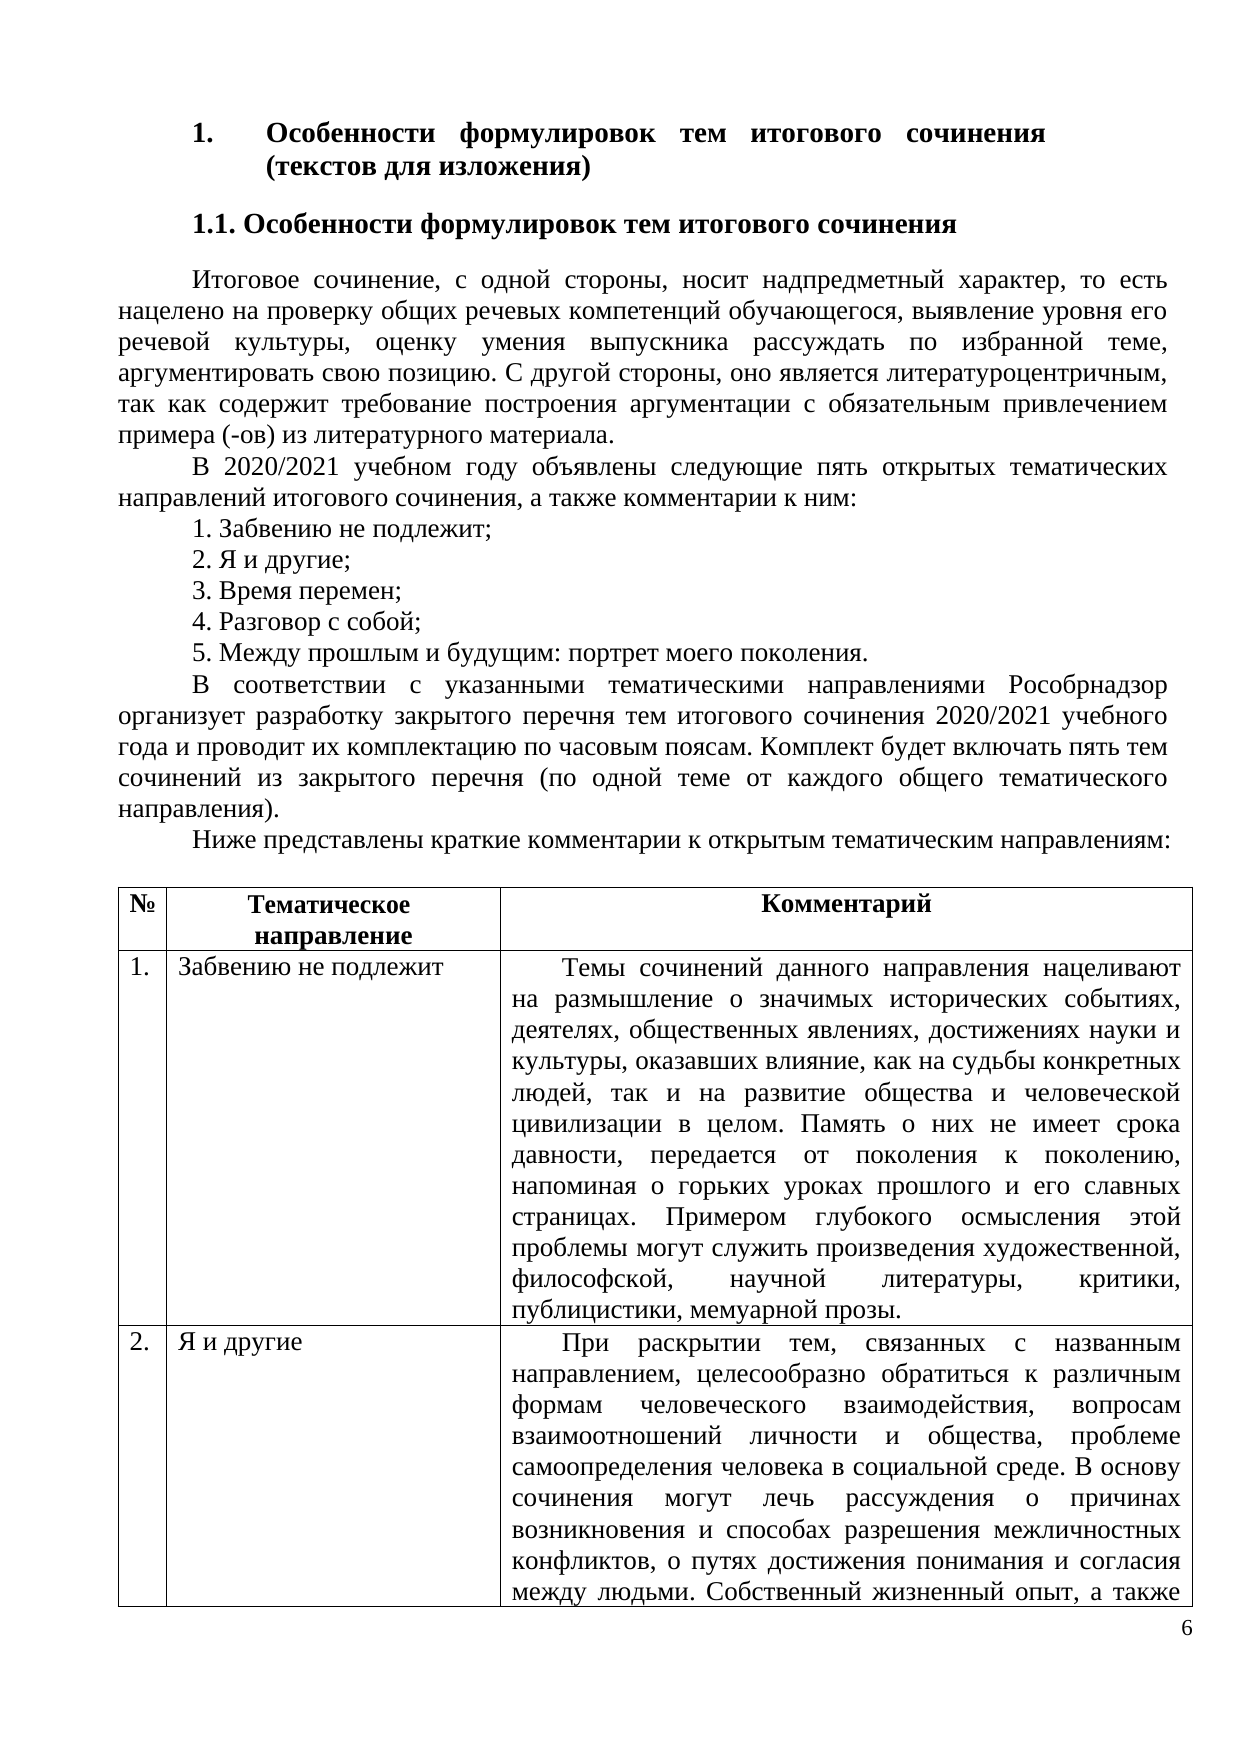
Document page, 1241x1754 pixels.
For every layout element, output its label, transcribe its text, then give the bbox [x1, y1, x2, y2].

text Ниже представлены краткие комментарии к открытым тематическим направлениям: [192, 824, 1192, 855]
table_cell Я и другие [167, 1326, 500, 1606]
list Время перемен; [192, 574, 1192, 606]
list Забвению не подлежит; [192, 512, 1192, 543]
text 1.1. Особенности формулировок тем итогового сочинения [192, 206, 1192, 239]
text В соответствии с указанными тематическими направлениями Рособрнадзор организует разработку закрытого перечня тем итогового сочинения 2020/2021 учебного года и проводит их комплектацию по часовым поясам. Комплект будет включать пять тем сочинений из закрытого перечня (по одной теме от каждого общего тематического направления). [118, 668, 1169, 823]
list Разговор с собой; [192, 606, 1192, 637]
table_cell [501, 1326, 1192, 1606]
table_header Тематическое направление [167, 888, 500, 950]
table_cell 2. [119, 1326, 166, 1606]
list Между прошлым и будущим: портрет моего поколения. [192, 637, 1192, 668]
table_header Комментарий [501, 888, 1192, 950]
text В 2020/2021 учебном году объявлены следующие пять открытых тематических направлений итогового сочинения, а также комментарии к ним: [118, 450, 1168, 512]
table_cell Забвению не подлежит [167, 951, 500, 1325]
table_cell 1. [119, 951, 166, 1325]
list Я и другие; [192, 543, 1192, 574]
text 1. Особенности формулировок тем итогового сочинения (текстов для изложения) [118, 115, 1168, 182]
table_cell Темы сочинений данного направления нацеливают на размышление о значимых исторических событиях, деятелях, общественных явлениях, достижениях науки и культуры, оказавших влияние, как на судьбы конкретных людей, так и на развитие общества и человеческой цивилизации в целом. Память о них не имеет срока давности, передается от поколения к поколению, напоминая о горьких уроках прошлого и его славных страницах. Примером глубокого осмысления этой проблемы могут служить произведения художественной, философской, научной литературы, критики, публицистики, мемуарной прозы. [501, 951, 1192, 1325]
table_header № [119, 888, 166, 950]
text Итоговое сочинение, с одной стороны, носит надпредметный характер, то есть нацелено на проверку общих речевых компетенций обучающегося, выявление уровня его речевой культуры, оценку умения выпускника рассуждать по избранной теме, аргументировать свою позицию. С другой стороны, оно является литературоцентричным, так как содержит требование построения аргументации с обязательным привлечением примера (-ов) из литературного материала. [118, 263, 1169, 450]
